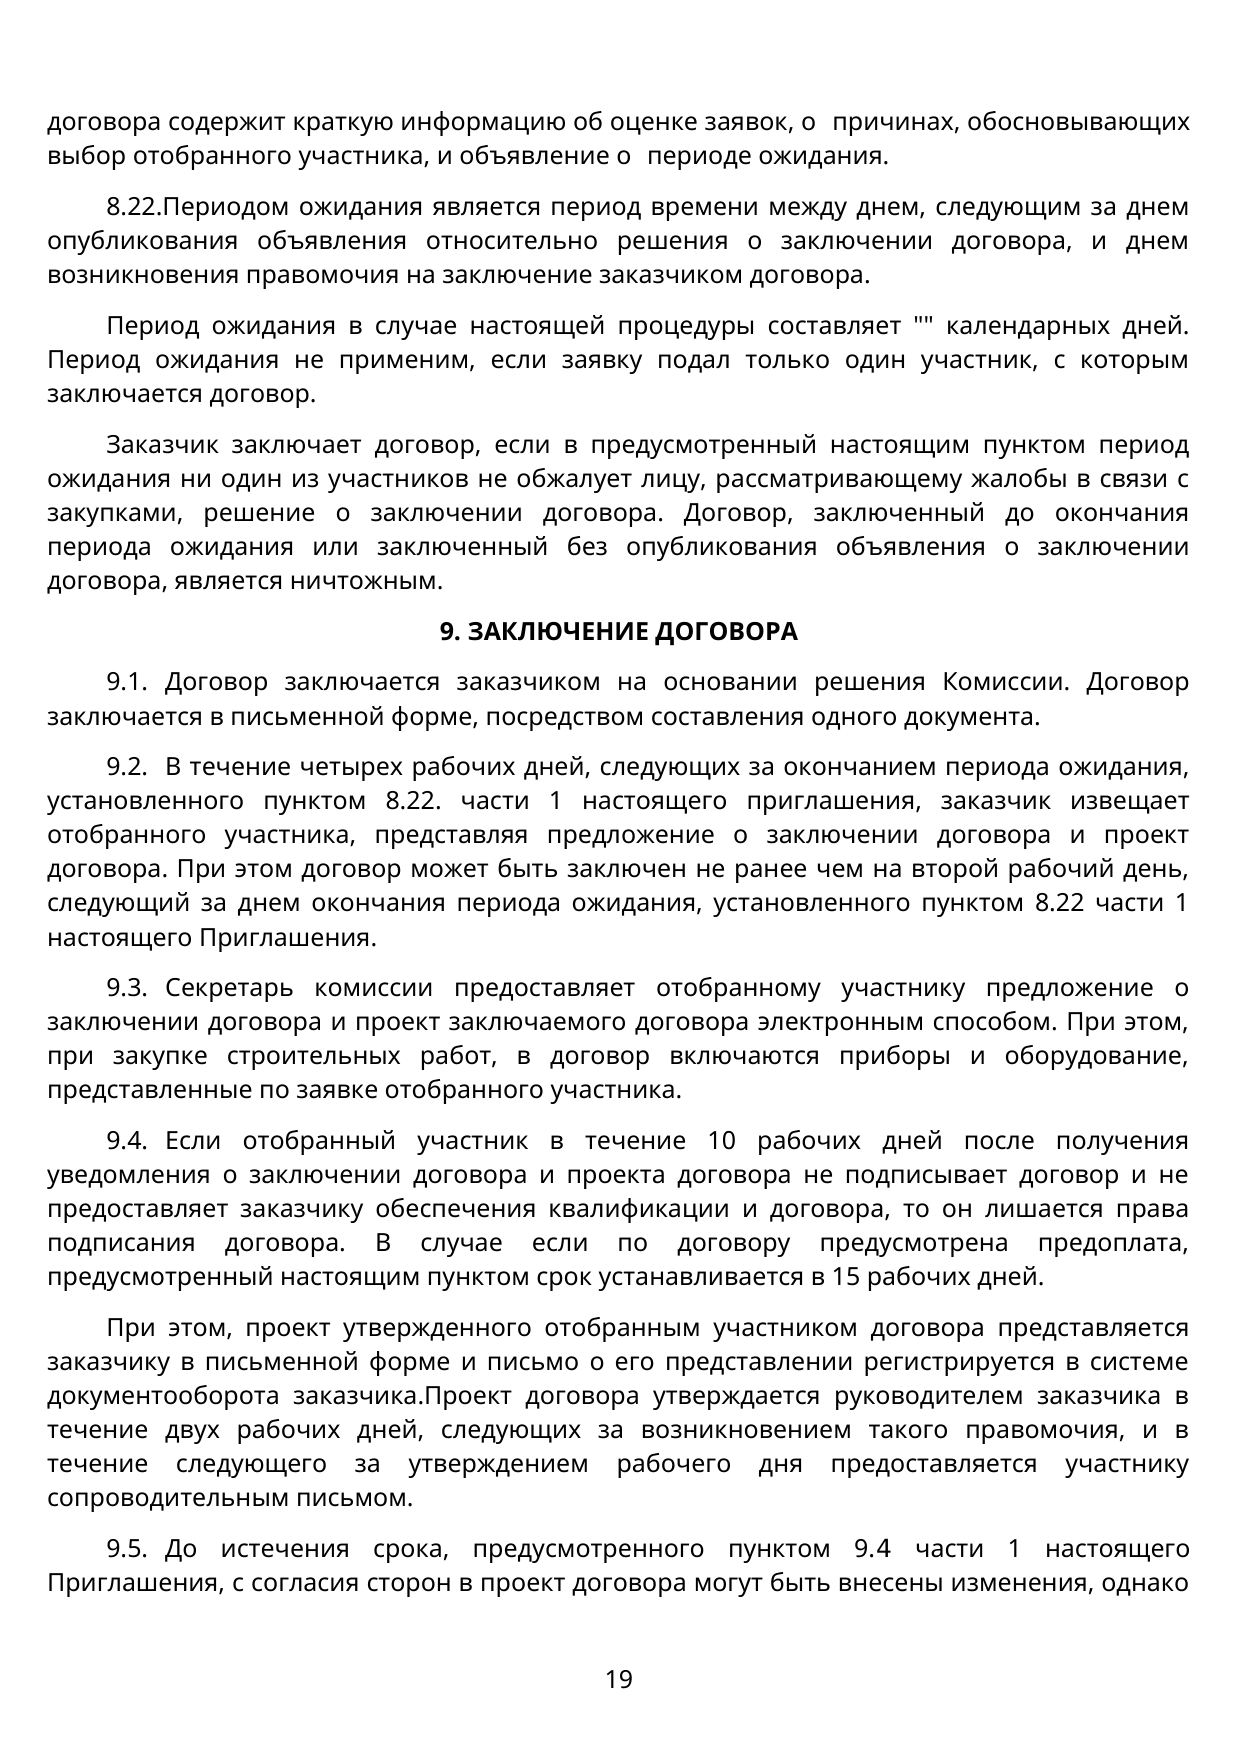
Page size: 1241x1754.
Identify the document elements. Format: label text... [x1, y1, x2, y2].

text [47, 1531, 1191, 1599]
text 9.2. В течение четырех рабочих дней, следующих за окончанием периода ожидания, установленного пунктом 8.22. части 1 настоящего приглашения, заказчик извещает отобранного участника, представляя предложение о заключении договора и проект договора. При этом договор может быть заключен не ранее чем на второй рабочий день, следующий за днем окончания периода ожидания, установленного пунктом 8.22 части 1 настоящего Приглашения. [47, 749, 1191, 953]
text Период ожидания в случае настоящей процедуры составляет "" календарных дней. Период ожидания не применим, если заявку подал только один участник, с которым заключается договор. [47, 307, 1191, 410]
text Заказчик заключает договор, если в предусмотренный настоящим пунктом период ожидания ни один из участников не обжалует лицу, рассматривающему жалобы в связи с закупками, решение о заключении договора. Договор, заключенный до окончания периода ожидания или заключенный без опубликования объявления о заключении договора, является ничтожным. [47, 426, 1191, 597]
text 9.3. Секретарь комиссии предоставляет отобранному участнику предложение о заключении договора и проект заключаемого договора электронным способом. При этом, при закупке строительных работ, в договор включаются приборы и оборудование, представленные по заявке отобранного участника. [47, 970, 1191, 1106]
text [47, 103, 1191, 172]
text 9.4. Если отобранный участник в течение 10 рабочих дней после получения уведомления о заключении договора и проекта договора не подписывает договор и не предоставляет заказчику обеспечения квалификации и договора, то он лишается права подписания договора. В случае если по договору предусмотрена предоплата, предусмотренный настоящим пунктом срок устанавливается в 15 рабочих дней. [47, 1123, 1191, 1293]
text 9.1. Договор заключается заказчиком на основании решения Комиссии. Договор заключается в письменной форме, посредством составления одного документа. [47, 664, 1191, 732]
text При этом, проект утвержденного отобранным участником договора представляется заказчику в письменной форме и письмо о его представлении регистрируется в системе документооборота заказчика.Проект договора утверждается руководителем заказчика в течение двух рабочих дней, следующих за возникновением такого правомочия, и в течение следующего за утверждением рабочего дня предоставляется участнику сопроводительным письмом. [47, 1310, 1191, 1514]
text 8.22.Периодом ожидания является период времени между днем, следующим за днем опубликования объявления относительно решения о заключении договора, и днем возникновения правомочия на заключение заказчиком договора. [47, 189, 1191, 291]
text 9. ЗАКЛЮЧЕНИЕ ДОГОВОРА [47, 613, 1191, 647]
